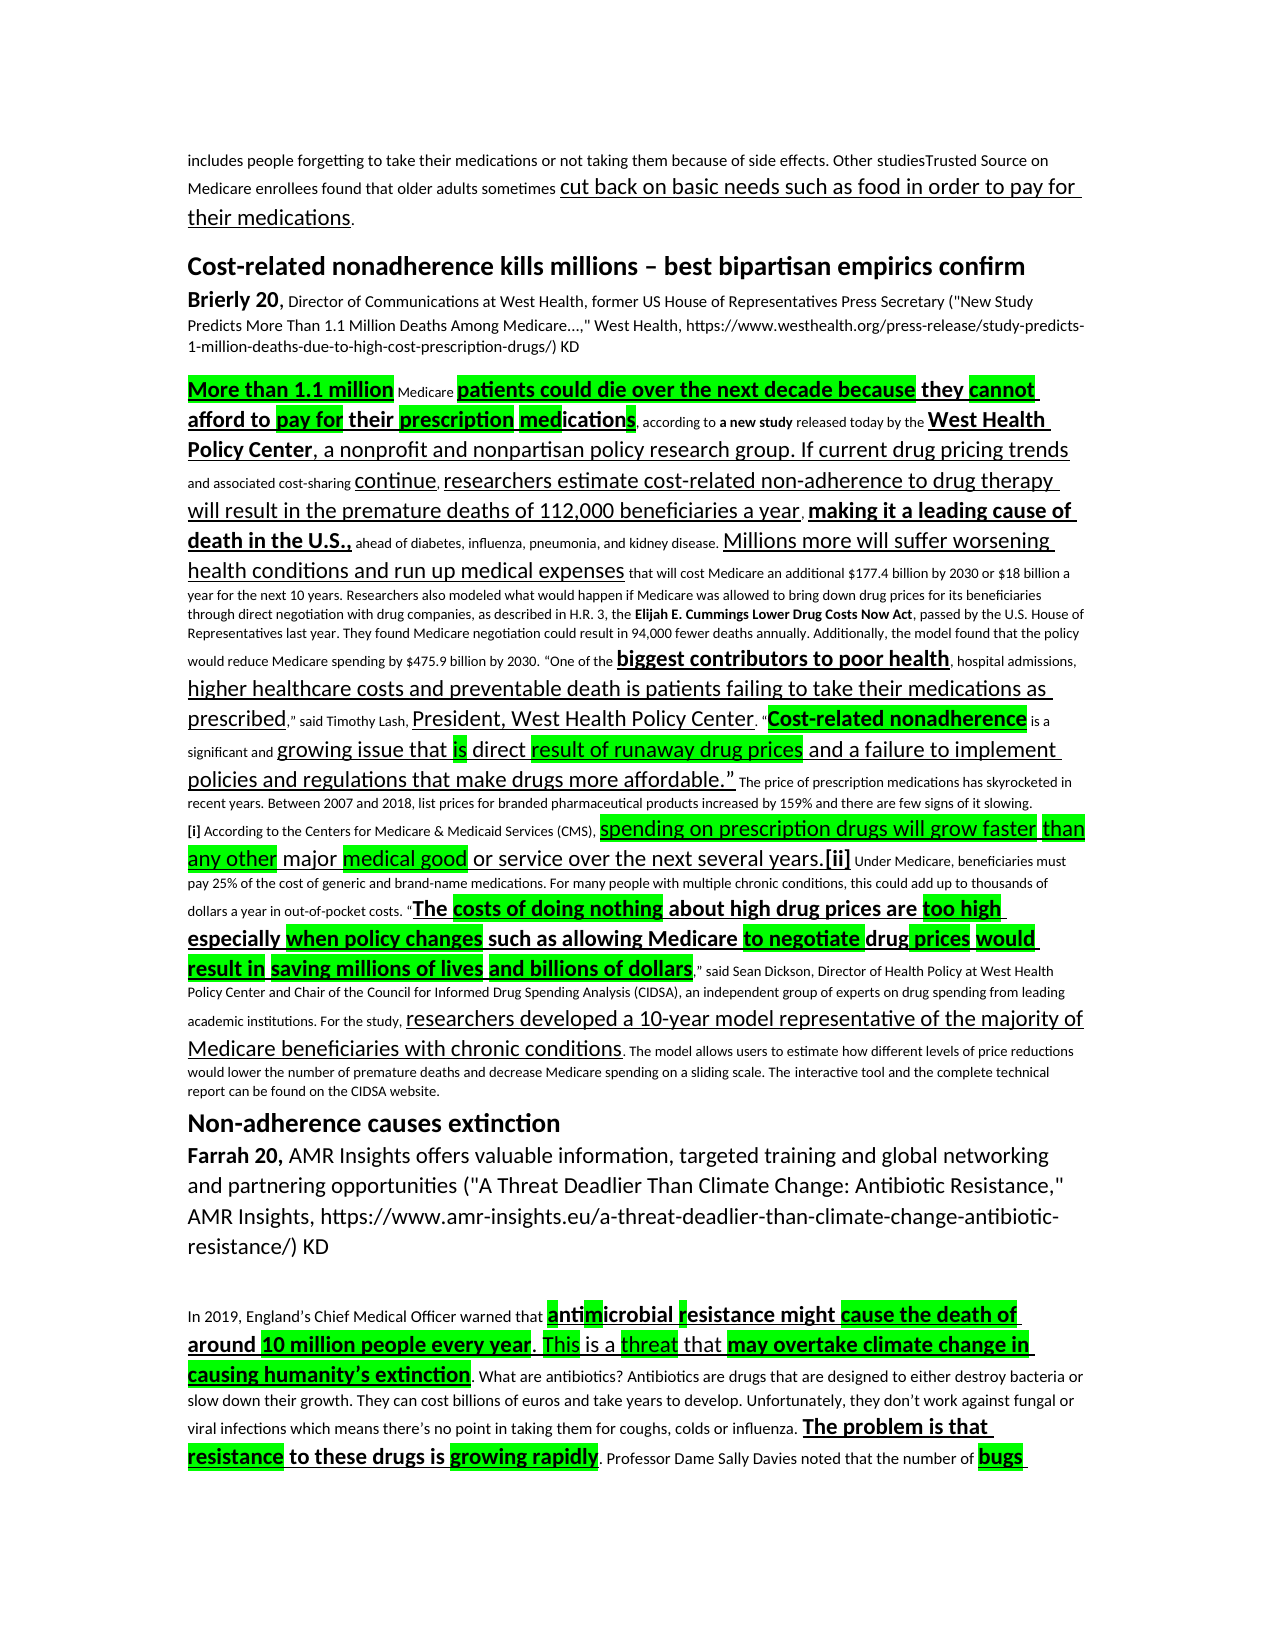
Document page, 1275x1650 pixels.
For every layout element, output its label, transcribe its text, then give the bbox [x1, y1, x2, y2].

subtitle Non-adherence causes extinction [187, 1106, 1087, 1139]
text Farrah 20, AMR Insights offers valuable information, targeted training and global networking and partnering opportunities ("A Threat Deadlier Than Climate Change: Antibiotic Resistance," AMR Insights, https://www.amr-insights.eu/a-threat-deadlier-than-climate-change-antibiotic-resistance/) KD [187, 1141, 1087, 1260]
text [187, 1300, 1087, 1471]
subtitle Cost-related nonadherence kills millions – best bipartisan empirics confirm [187, 249, 1087, 283]
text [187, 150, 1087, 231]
text More than 1.1 million Medicare patients could die over the next decade because they cannot afford to pay for their prescription medications, according to a new study released today by the West Health Policy Center, a nonprofit and nonpartisan policy research group. If current drug pricing trends and associated cost-sharing continue, researchers estimate cost-related non-adherence to drug therapy will result in the premature deaths of 112,000 beneficiaries a year, making it a leading cause of death in the U.S., ahead of diabetes, influenza, pneumonia, and kidney disease. Millions more will suffer worsening health conditions and run up medical expenses that will cost Medicare an additional $177.4 billion by 2030 or $18 billion a year for the next 10 years. Researchers also modeled what would happen if Medicare was allowed to bring down drug prices for its beneficiaries through direct negotiation with drug companies, as described in H.R. 3, the Elijah E. Cummings Lower Drug Costs Now Act, passed by the U.S. House of Representatives last year. They found Medicare negotiation could result in 94,000 fewer deaths annually. Additionally, the model found that the policy would reduce Medicare spending by $475.9 billion by 2030. “One of the biggest contributors to poor health, hospital admissions, higher healthcare costs and preventable death is patients failing to take their medications as prescribed,” said Timothy Lash, President, West Health Policy Center. “Cost-related nonadherence is a significant and growing issue that is direct result of runaway drug prices and a failure to implement policies and regulations that make drugs more affordable.” The price of prescription medications has skyrocketed in recent years. Between 2007 and 2018, list prices for branded pharmaceutical products increased by 159% and there are few signs of it slowing.[i] According to the Centers for Medicare & Medicaid Services (CMS), spending on prescription drugs will grow faster than any other major medical good or service over the next several years.[ii] Under Medicare, beneficiaries must pay 25% of the cost of generic and brand-name medications. For many people with multiple chronic conditions, this could add up to thousands of dollars a year in out-of-pocket costs. “The costs of doing nothing about high drug prices are too high especially when policy changes such as allowing Medicare to negotiate drug prices would result in saving millions of lives and billions of dollars,” said Sean Dickson, Director of Health Policy at West Health Policy Center and Chair of the Council for Informed Drug Spending Analysis (CIDSA), an independent group of experts on drug spending from leading academic institutions. For the study, researchers developed a 10-year model representative of the majority of Medicare beneficiaries with chronic conditions. The model allows users to estimate how different levels of price reductions would lower the number of premature deaths and decrease Medicare spending on a sliding scale. The interactive tool and the complete technical report can be found on the CIDSA website. [187, 375, 1087, 1100]
text Brierly 20, Director of Communications at West Health, former US House of Representatives Press Secretary ("New Study Predicts More Than 1.1 Million Deaths Among Medicare...," West Health, https://www.westhealth.org/press-release/study-predicts-1-million-deaths-due-to-high-cost-prescription-drugs/) KD [187, 285, 1087, 357]
